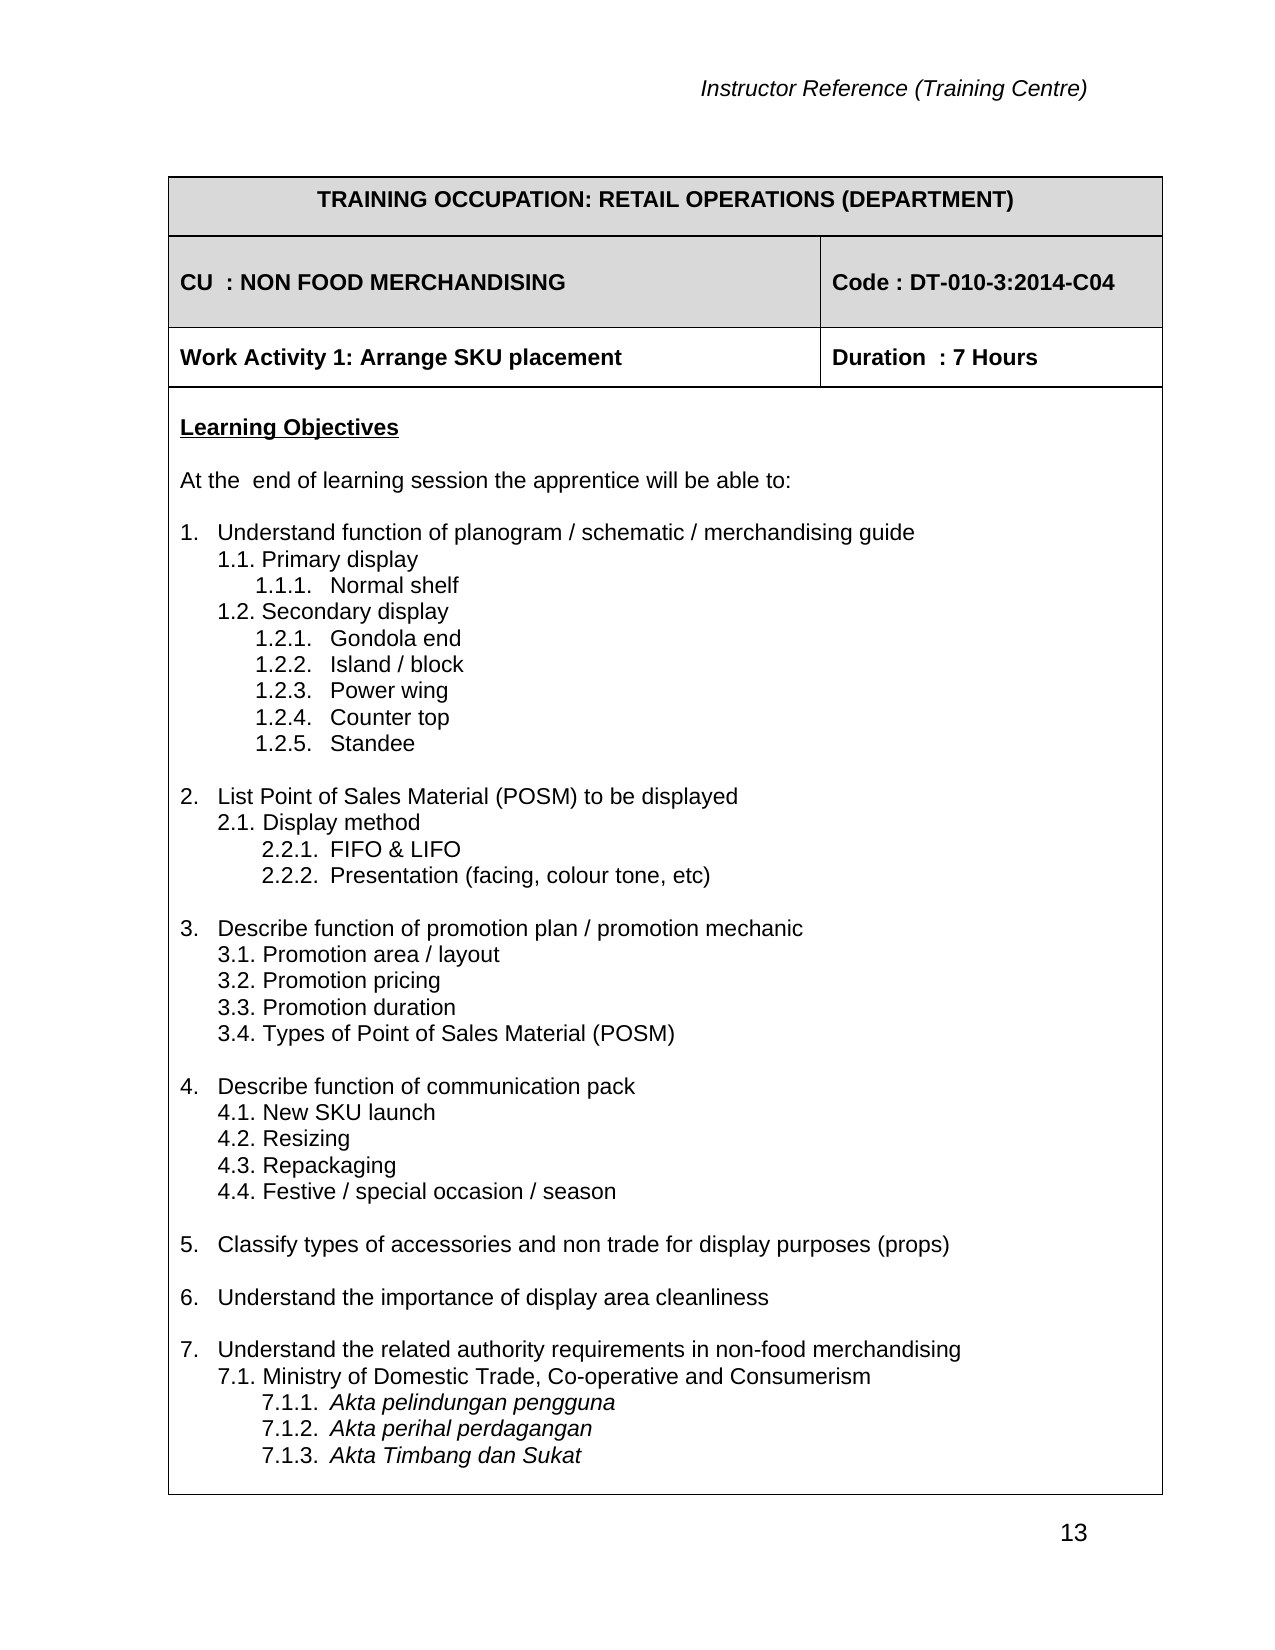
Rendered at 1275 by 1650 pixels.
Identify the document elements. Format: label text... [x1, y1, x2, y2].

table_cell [169, 388, 1162, 1494]
table_header TRAINING OCCUPATION: RETAIL OPERATIONS (DEPARTMENT) [169, 178, 1162, 235]
table_cell CU : NON FOOD MERCHANDISING [169, 237, 820, 327]
table_cell Code : DT-010-3:2014-C04 [821, 237, 1162, 327]
table_cell Work Activity 1: Arrange SKU placement [169, 328, 820, 386]
table_cell Duration : 7 Hours [821, 328, 1162, 386]
